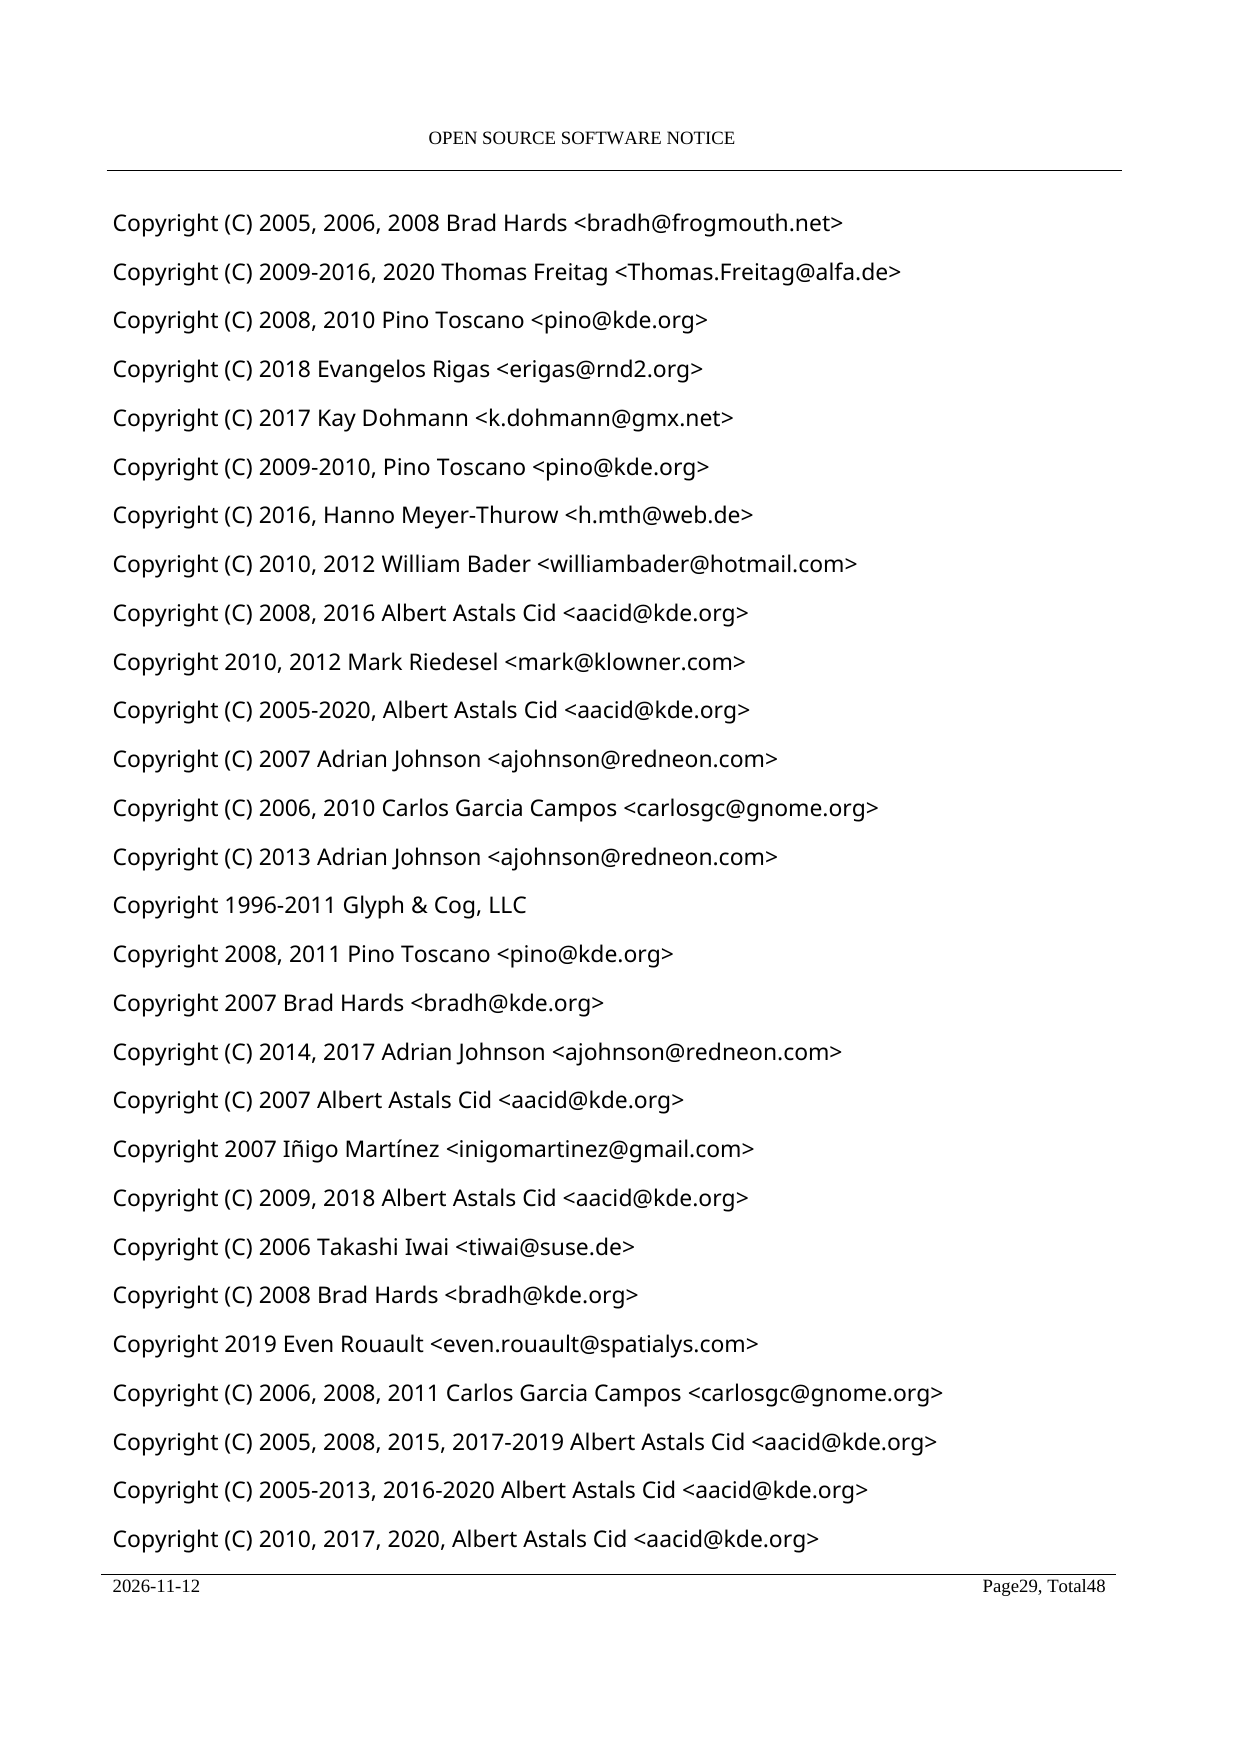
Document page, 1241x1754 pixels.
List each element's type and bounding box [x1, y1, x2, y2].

text [112, 206, 1128, 1555]
